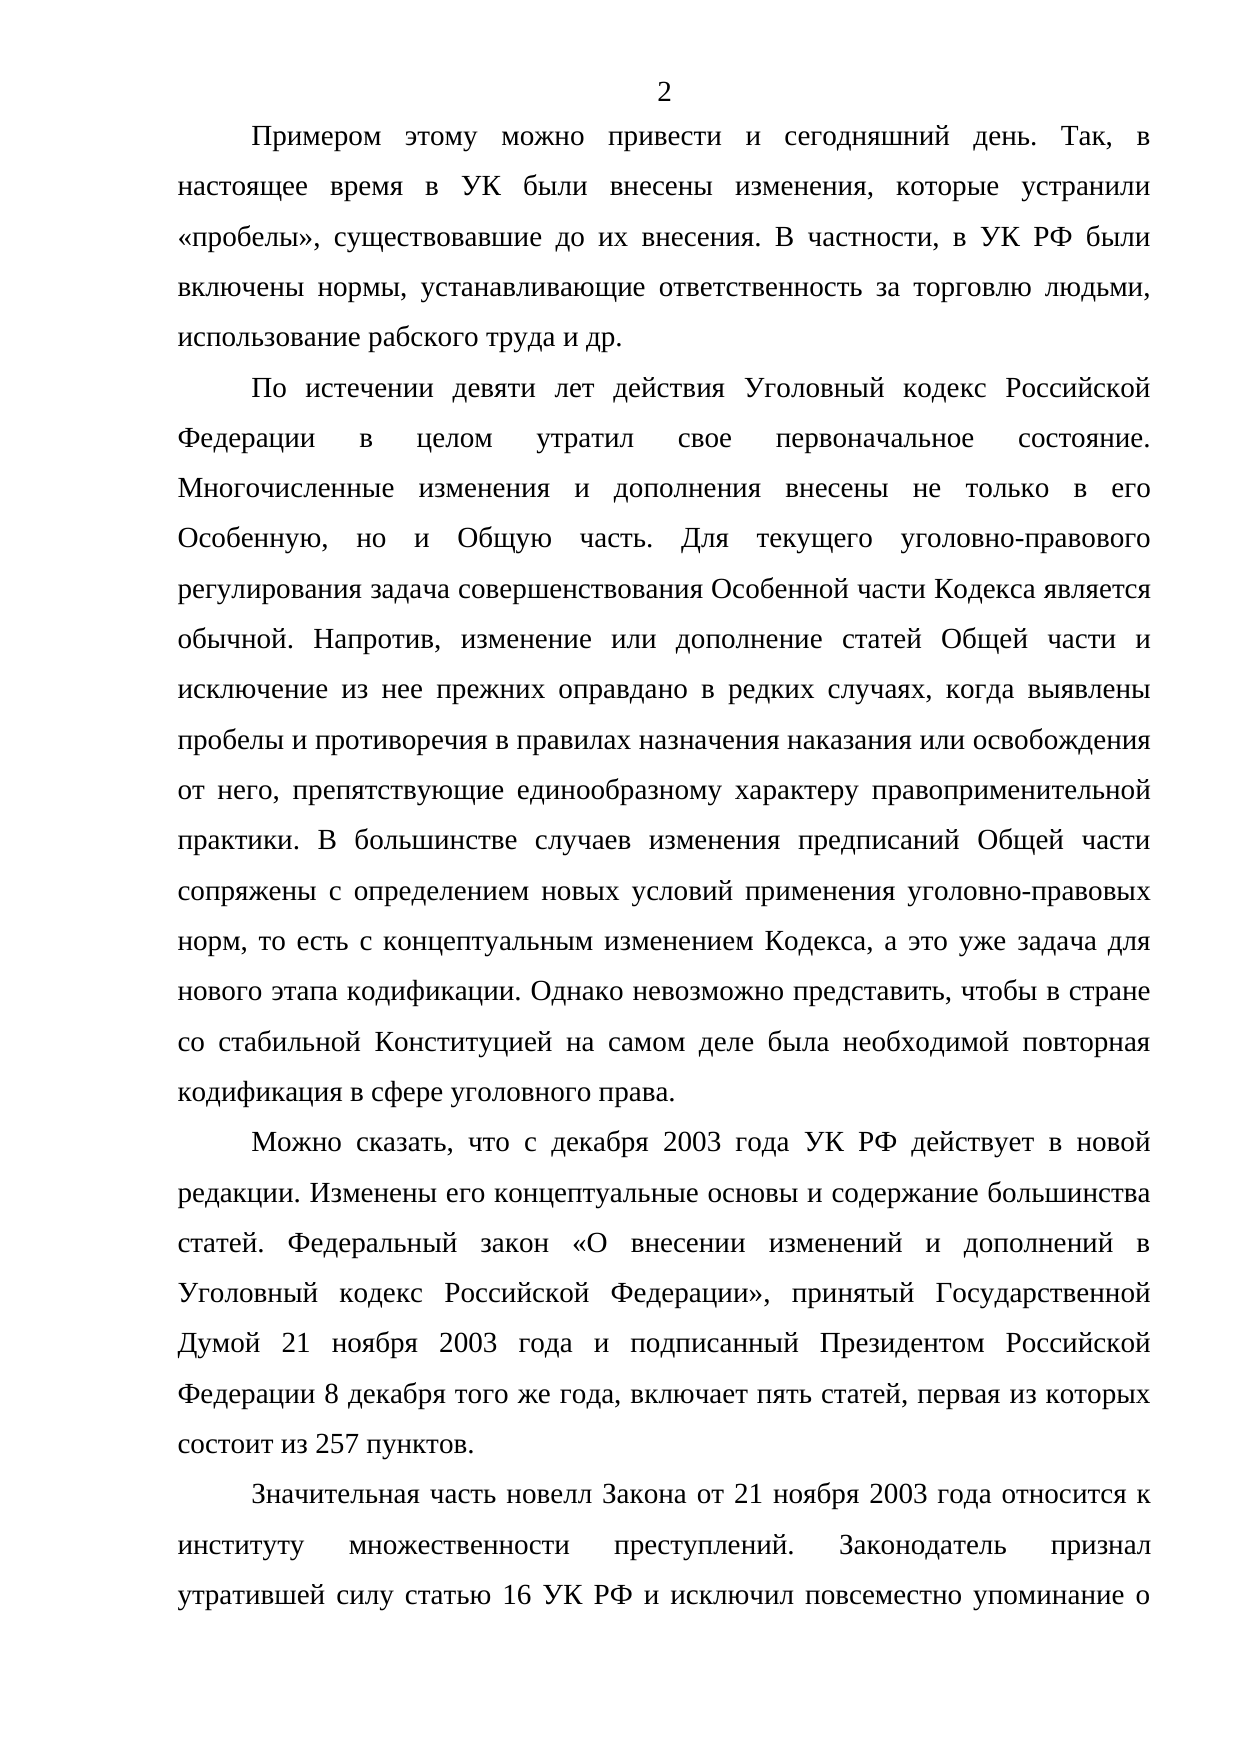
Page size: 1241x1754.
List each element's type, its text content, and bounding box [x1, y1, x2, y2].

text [177, 1477, 1152, 1611]
text По истечении девяти лет действия Уголовный кодекс Российской Федерации в целом утратил свое первоначальное состояние. Многочисленные изменения и дополнения внесены не только в его Особенную, но и Общую часть. Для текущего уголовно-правового регулирования задача совершенствования Особенной части Кодекса является обычной. Напротив, изменение или дополнение статей Общей части и исключение из нее прежних оправдано в редких случаях, когда выявлены пробелы и противоречия в правилах назначения наказания или освобождения от него, препятствующие единообразному характеру правоприменительной практики. В большинстве случаев изменения предписаний Общей части сопряжены с определением новых условий применения уголовно-правовых норм, то есть с концептуальным изменением Кодекса, а это уже задача для нового этапа кодификации. Однако невозможно представить, чтобы в стране со стабильной Конституцией на самом деле была необходимой повторная кодификация в сфере уголовного права. [177, 370, 1152, 1108]
text Можно сказать, что с декабря 2003 года УК РФ действует в новой редакции. Изменены его концептуальные основы и содержание большинства статей. Федеральный закон «О внесении изменений и дополнений в Уголовный кодекс Российской Федерации», принятый Государственной Думой 21 ноября 2003 года и подписанный Президентом Российской Федерации 8 декабря того же года, включает пять статей, первая из которых состоит из 257 пунктов. [177, 1124, 1152, 1460]
text Примером этому можно привести и сегодняшний день. Так, в настоящее время в УК были внесены изменения, которые устранили «пробелы», существовавшие до их внесения. В частности, в УК РФ были включены нормы, устанавливающие ответственность за торговлю людьми, использование рабского труда и др. [177, 118, 1152, 353]
